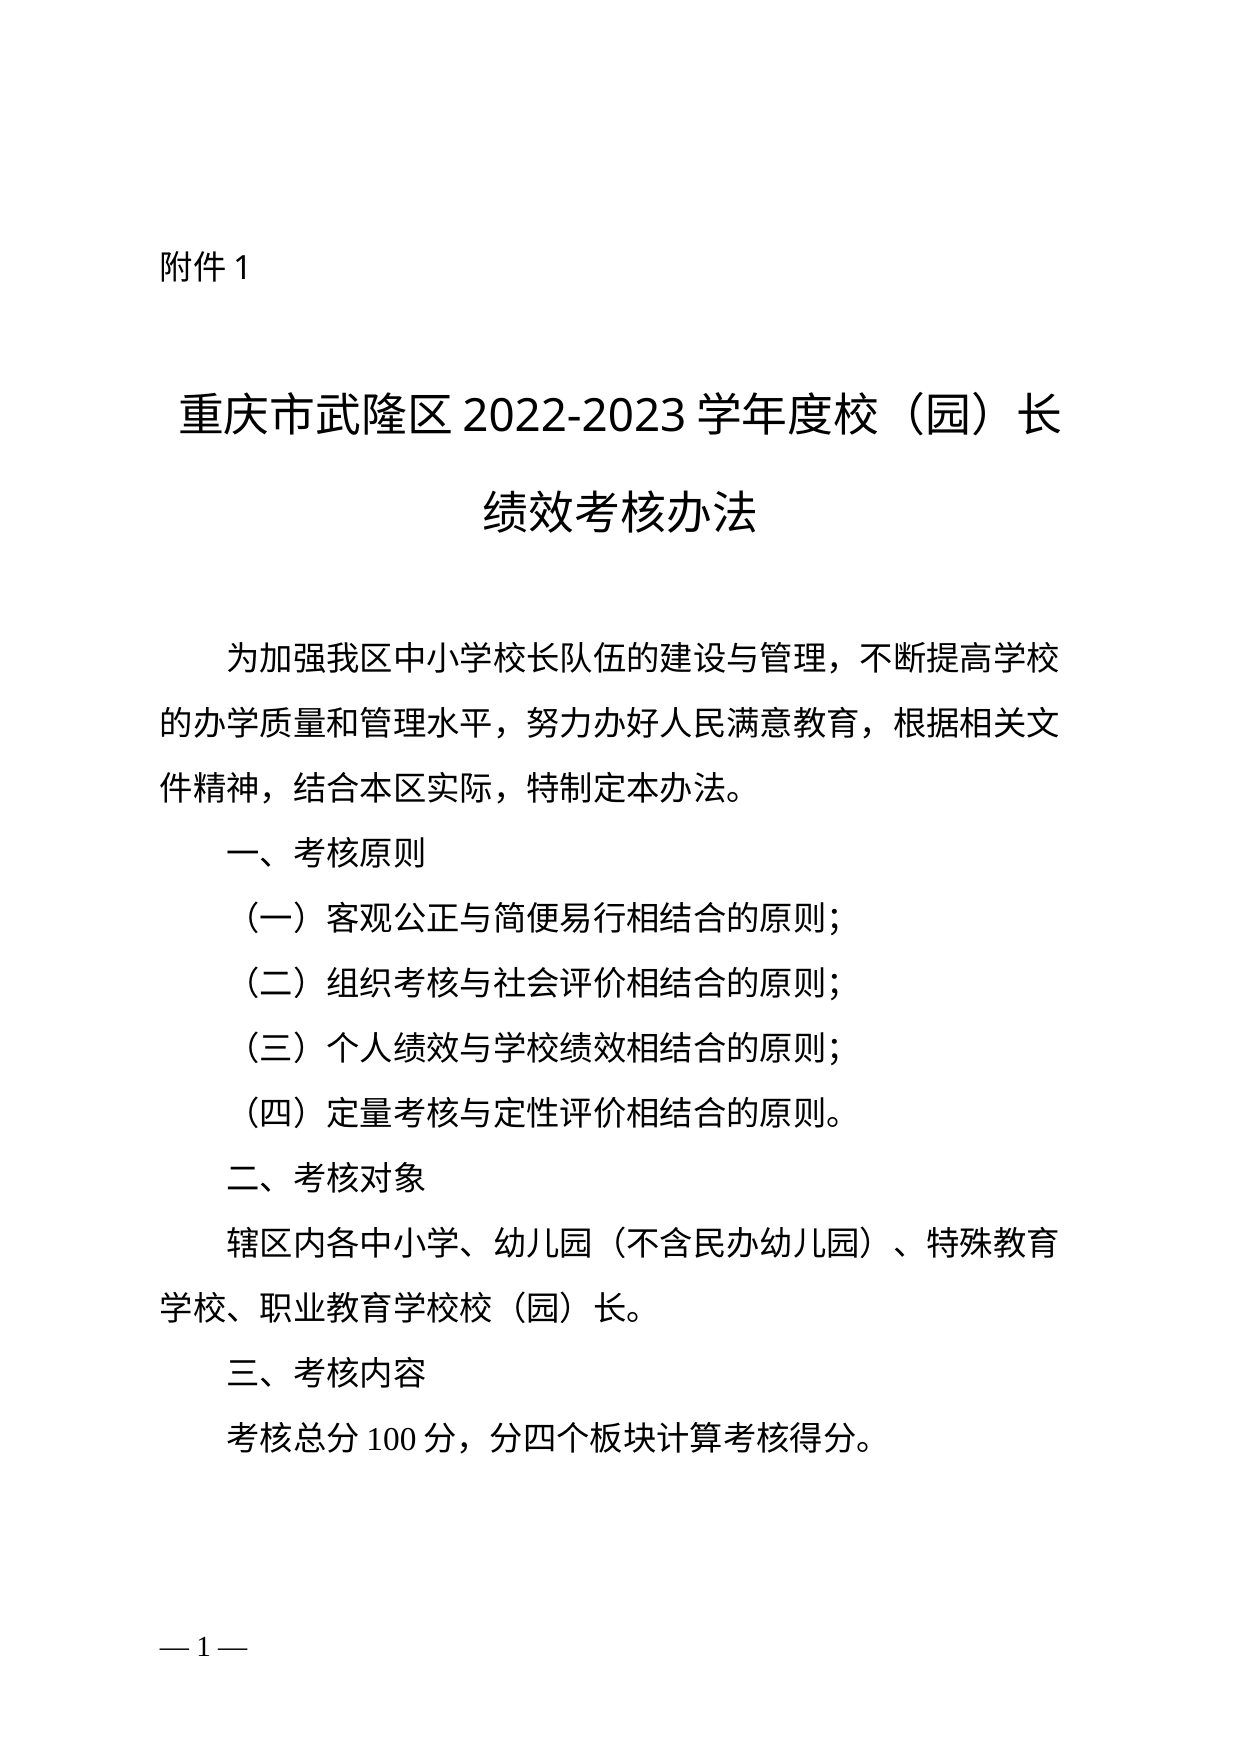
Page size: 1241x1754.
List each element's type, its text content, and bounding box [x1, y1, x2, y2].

text 为加强我区中小学校长队伍的建设与管理，不断提高学校的办学质量和管理水平，努力办好人民满意教育，根据相关文件精神，结合本区实际，特制定本办法。 [159, 623, 1081, 818]
text （一）客观公正与简便易行相结合的原则； [159, 883, 1081, 948]
text （四）定量考核与定性评价相结合的原则。 [159, 1078, 1081, 1143]
text 二、考核对象 [159, 1143, 1081, 1208]
text 辖区内各中小学、幼儿园（不含民办幼儿园）、特殊教育学校、职业教育学校校（园）长。 [159, 1208, 1081, 1338]
text （二）组织考核与社会评价相结合的原则； [159, 948, 1081, 1013]
text 一、考核原则 [159, 818, 1081, 883]
text 绩效考核办法 [159, 460, 1081, 558]
text （三）个人绩效与学校绩效相结合的原则； [159, 1013, 1081, 1078]
text 三、考核内容 [159, 1338, 1081, 1403]
text 重庆市武隆区2022-2023学年度校（园）长 [159, 363, 1081, 460]
text 考核总分100分，分四个板块计算考核得分。 [159, 1403, 1081, 1468]
text 附件1 [159, 233, 1081, 298]
